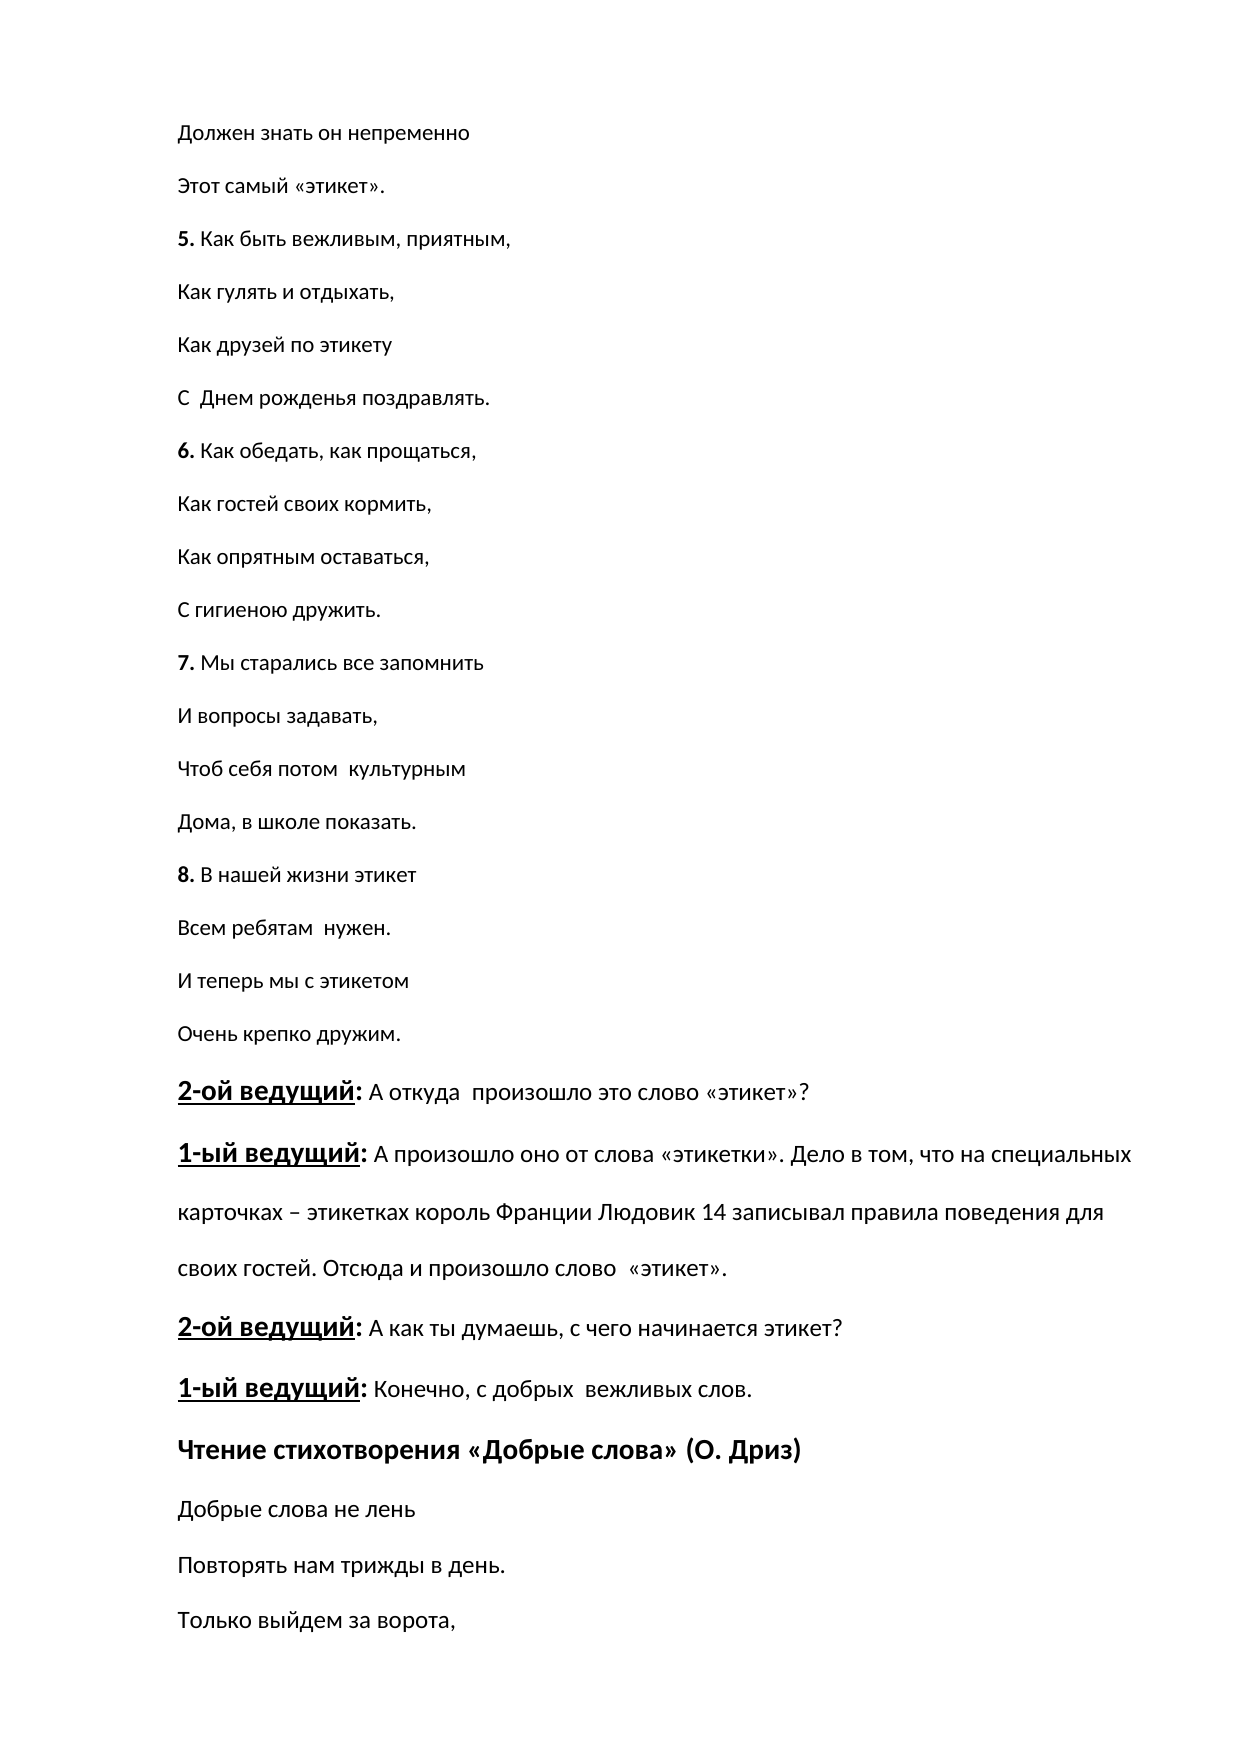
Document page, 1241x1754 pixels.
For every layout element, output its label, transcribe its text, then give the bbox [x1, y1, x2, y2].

text Должен знать он непременно [177, 118, 1152, 146]
text Дома, в школе показать. [177, 807, 1152, 835]
text Только выйдем за ворота, [177, 1605, 1152, 1635]
text С Днем рожденья поздравлять. [177, 383, 1152, 411]
text 5. Как быть вежливым, приятным, [177, 224, 1152, 252]
text Как опрятным оставаться, [177, 542, 1152, 570]
text карточках – этикетках король Франции Людовик 14 записывал правила поведения для [177, 1196, 1152, 1227]
text 1-ый ведущий: Конечно, с добрых вежливых слов. [177, 1369, 1152, 1405]
text 8. В нашей жизни этикет [177, 860, 1152, 888]
text Добрые слова не лень [177, 1493, 1152, 1523]
text 7. Мы старались все запомнить [177, 648, 1152, 676]
text Чтоб себя потом культурным [177, 754, 1152, 782]
text Чтение стихотворения «Добрые слова» (О. Дриз) [177, 1431, 1152, 1467]
text Этот самый «этикет». [177, 171, 1152, 199]
text своих гостей. Отсюда и произошло слово «этикет». [177, 1252, 1152, 1282]
text Как гостей своих кормить, [177, 489, 1152, 517]
text С гигиеною дружить. [177, 595, 1152, 623]
text 2-ой ведущий: А откуда произошло это слово «этикет»? [177, 1072, 1152, 1108]
text 6. Как обедать, как прощаться, [177, 436, 1152, 464]
text 2-ой ведущий: А как ты думаешь, с чего начинается этикет? [177, 1308, 1152, 1343]
text Очень крепко дружим. [177, 1019, 1152, 1047]
text 1-ый ведущий: А произошло оно от слова «этикетки». Дело в том, что на специальных [177, 1134, 1152, 1170]
text И вопросы задавать, [177, 701, 1152, 729]
text Как друзей по этикету [177, 330, 1152, 358]
text И теперь мы с этикетом [177, 966, 1152, 994]
text Всем ребятам нужен. [177, 913, 1152, 941]
text Как гулять и отдыхать, [177, 277, 1152, 305]
text Повторять нам трижды в день. [177, 1549, 1152, 1579]
